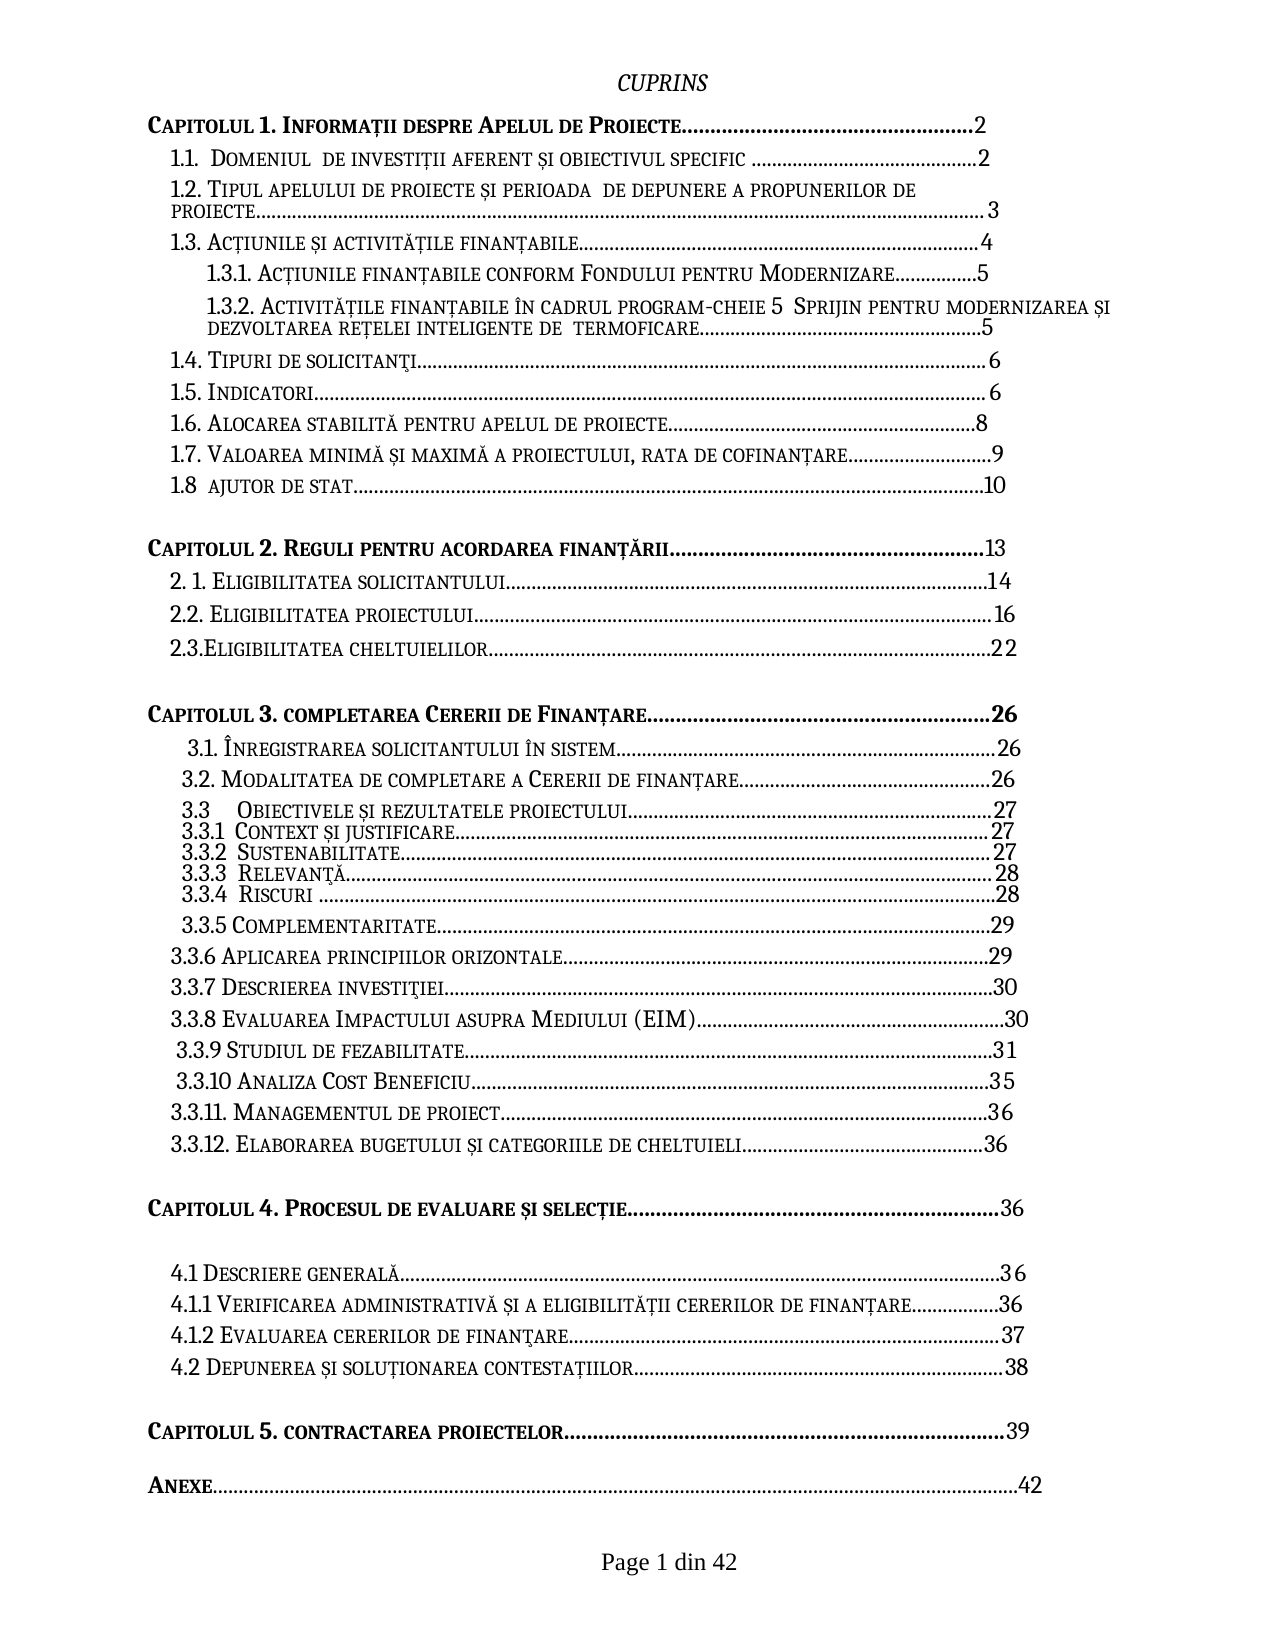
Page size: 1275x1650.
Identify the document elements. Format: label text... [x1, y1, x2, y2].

text 1.8 ajutor de stat...........................................................................................................................10 [171, 477, 1179, 498]
text 2.2. Eligibilitatea proiectului.....................................................................................................16 [148, 606, 1179, 627]
text 3.3 Obiectivele şi rezultatele proiectului.......................................................................27 3.3.1 Context şi justificare........................................................................................................27 3.3.2 Sustenabilitate...................................................................................................................27 3.3.3 Relevanţă..............................................................................................................................28 3.3.4 Riscuri ....................................................................................................................................28 [171, 802, 1179, 906]
text 3.3.10 Analiza Cost Beneficiu.....................................................................................................35 [171, 1073, 1179, 1094]
text 1.3.2. Activitățile finanțabile în cadrul program-cheie 5 Sprijin pentru modernizarea și dezvoltarea rețelei inteligente de termoficare.......................................................5 [207, 298, 1123, 339]
text 3.2. Modalitatea de completare a Cererii de finanțare.................................................26 [171, 771, 1179, 792]
text CUPRINS [148, 75, 1179, 96]
text Capitolul 1. Informații despre Apelul de Proiecte...................................................2 [148, 117, 1179, 137]
text Capitolul 3. completarea Cererii de Finanțare............................................................26 [148, 706, 1179, 727]
text 1.5. Indicatori...................................................................................................................................6 [171, 383, 1179, 404]
text Capitolul 4. Procesul de evaluare și selecție.................................................................36 [148, 1200, 1179, 1221]
text 3.3.9 Studiul de fezabilitate.......................................................................................................31 [171, 1042, 1179, 1062]
text 3.3.6 Aplicarea principiilor orizontale...................................................................................29 [171, 948, 1179, 969]
text 4.1 Descriere generală.....................................................................................................................36 [171, 1264, 1179, 1285]
text Capitolul 5. contractarea proiectelor.............................................................................39 [148, 1423, 1179, 1444]
text 3.3.8 Evaluarea Impactului asupra Mediului (EIM)............................................................30 [171, 1010, 1179, 1031]
text 4.1.2 Evaluarea cererilor de finanţare....................................................................................37 [171, 1327, 1179, 1348]
text 2. 1. Eligibilitatea solicitantului..............................................................................................14 [148, 573, 1179, 594]
text 1.4. Tipuri de solicitanţi...............................................................................................................6 [171, 352, 1179, 373]
text 3.3.12. Elaborarea bugetului şi categoriile de cheltuieli...............................................36 [171, 1135, 1179, 1156]
text 4.2 Depunerea și soluționarea contestațiilor........................................................................38 [171, 1358, 1179, 1379]
text 4.1.1 Verificarea administrativă și a eligibilității cererilor de finanțare.................36 [171, 1296, 1179, 1317]
text 3.3.5 Complementaritate............................................................................................................29 [171, 917, 1179, 937]
text 1.2. Tipul apelului de proiecte şi perioada de depunere a propunerilor de proiecte..............................................................................................................................................3 [171, 181, 1179, 223]
text 3.1. Înregistrarea solicitantului în sistem..........................................................................26 [171, 739, 1179, 760]
text 3.3.7 Descrierea investiţiei...........................................................................................................30 [171, 979, 1179, 1000]
text 1.3.1. Acțiunile finanțabile conform Fondului pentru Modernizare................5 [207, 264, 1179, 285]
text 2.3.Eligibilitatea cheltuielilor..................................................................................................22 [148, 639, 1179, 660]
text 1.6. Alocarea stabilită pentru apelul de proiecte............................................................8 [171, 414, 1179, 435]
text 1.7. Valoarea minimă şi maximă a proiectului, rata de cofinanțare............................9 [171, 446, 1179, 467]
text 1.3. Acțiunile și activitățile finanțabile..............................................................................4 [171, 233, 1179, 254]
text 3.3.11. Managementul de proiect...............................................................................................36 [171, 1104, 1179, 1125]
text Capitolul 2. Reguli pentru acordarea finanțării.......................................................13 [148, 539, 1179, 560]
text Anexe.............................................................................................................................................................42 [148, 1477, 1179, 1498]
text 1.1. Domeniul de investiții aferent şi obiectivul specific ............................................2 [171, 150, 1179, 171]
